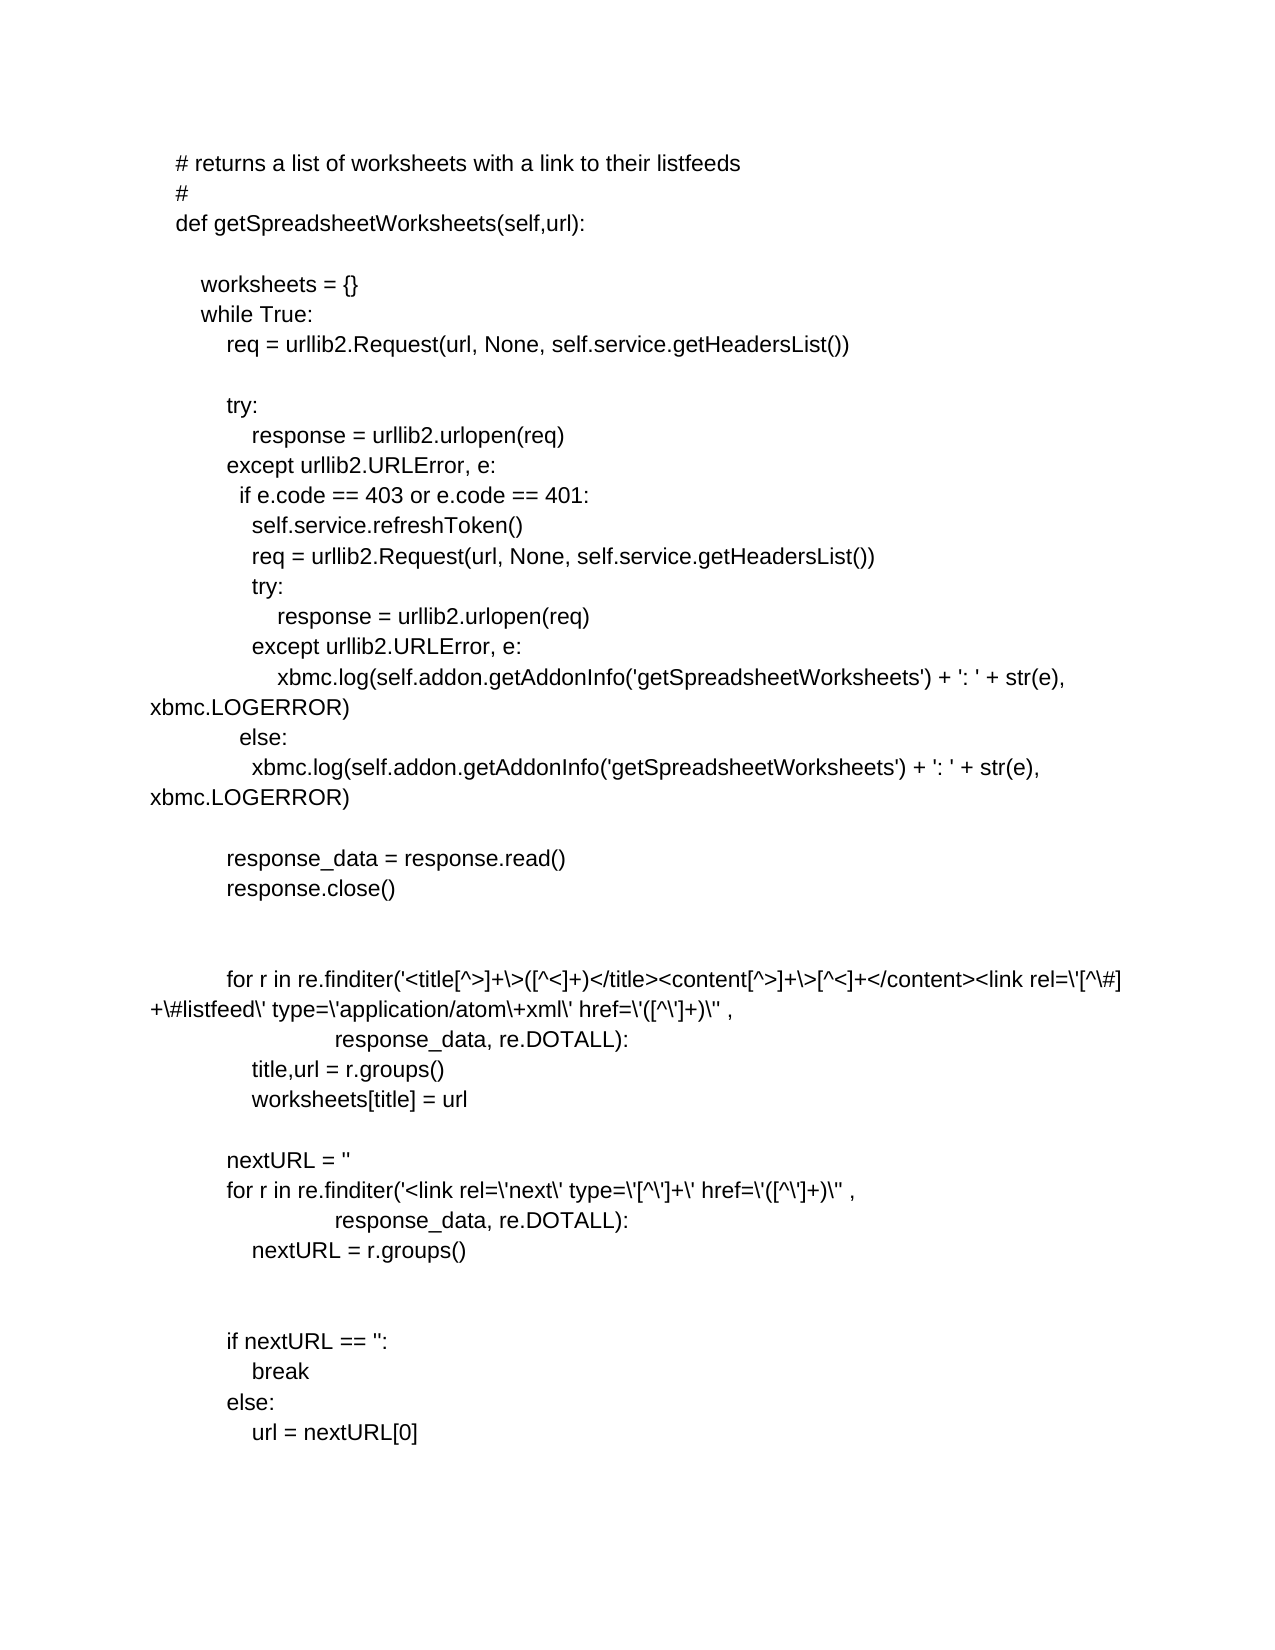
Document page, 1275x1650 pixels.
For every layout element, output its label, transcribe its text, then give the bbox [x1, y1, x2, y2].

text if e.code == 403 or e.code == 401: [150, 482, 1125, 509]
text try: [150, 573, 1125, 599]
text if nextURL == '': [150, 1328, 1125, 1354]
text # returns a list of worksheets with a link to their listfeeds [150, 150, 1125, 176]
text worksheets = {} [150, 271, 1125, 297]
text req = urllib2.Request(url, None, self.service.getHeadersList()) [150, 331, 1125, 358]
text worksheets[title] = url [150, 1086, 1125, 1113]
text try: [150, 392, 1125, 418]
text req = urllib2.Request(url, None, self.service.getHeadersList()) [150, 543, 1125, 569]
text response.close() [150, 875, 1125, 901]
text nextURL = r.groups() [150, 1237, 1125, 1264]
text response_data, re.DOTALL): [150, 1026, 1125, 1052]
text response = urllib2.urlopen(req) [150, 603, 1125, 629]
text else: [150, 1388, 1125, 1415]
text xbmc.log(self.addon.getAddonInfo('getSpreadsheetWorksheets') + ': ' + str(e), xbmc.LOGERROR) [150, 663, 1125, 720]
text def getSpreadsheetWorksheets(self,url): [150, 210, 1125, 237]
text nextURL = '' [150, 1147, 1125, 1173]
text while True: [150, 301, 1125, 327]
text xbmc.log(self.addon.getAddonInfo('getSpreadsheetWorksheets') + ': ' + str(e), xbmc.LOGERROR) [150, 754, 1125, 811]
text response = urllib2.urlopen(req) [150, 422, 1125, 448]
text url = nextURL[0] [150, 1419, 1125, 1445]
text except urllib2.URLError, e: [150, 452, 1125, 478]
text else: [150, 724, 1125, 750]
text break [150, 1358, 1125, 1385]
text except urllib2.URLError, e: [150, 633, 1125, 660]
text for r in re.finditer('<title[^>]+\>([^<]+)</title><content[^>]+\>[^<]+</content><link rel=\'[^\#]+\#listfeed\' type=\'application/atom\+xml\' href=\'([^\']+)\'' , [150, 966, 1125, 1022]
text self.service.refreshToken() [150, 512, 1125, 539]
text response_data, re.DOTALL): [150, 1207, 1125, 1234]
text response_data = response.read() [150, 845, 1125, 871]
text title,url = r.groups() [150, 1056, 1125, 1083]
text # [150, 180, 1125, 207]
text for r in re.finditer('<link rel=\'next\' type=\'[^\']+\' href=\'([^\']+)\'' , [150, 1177, 1125, 1203]
